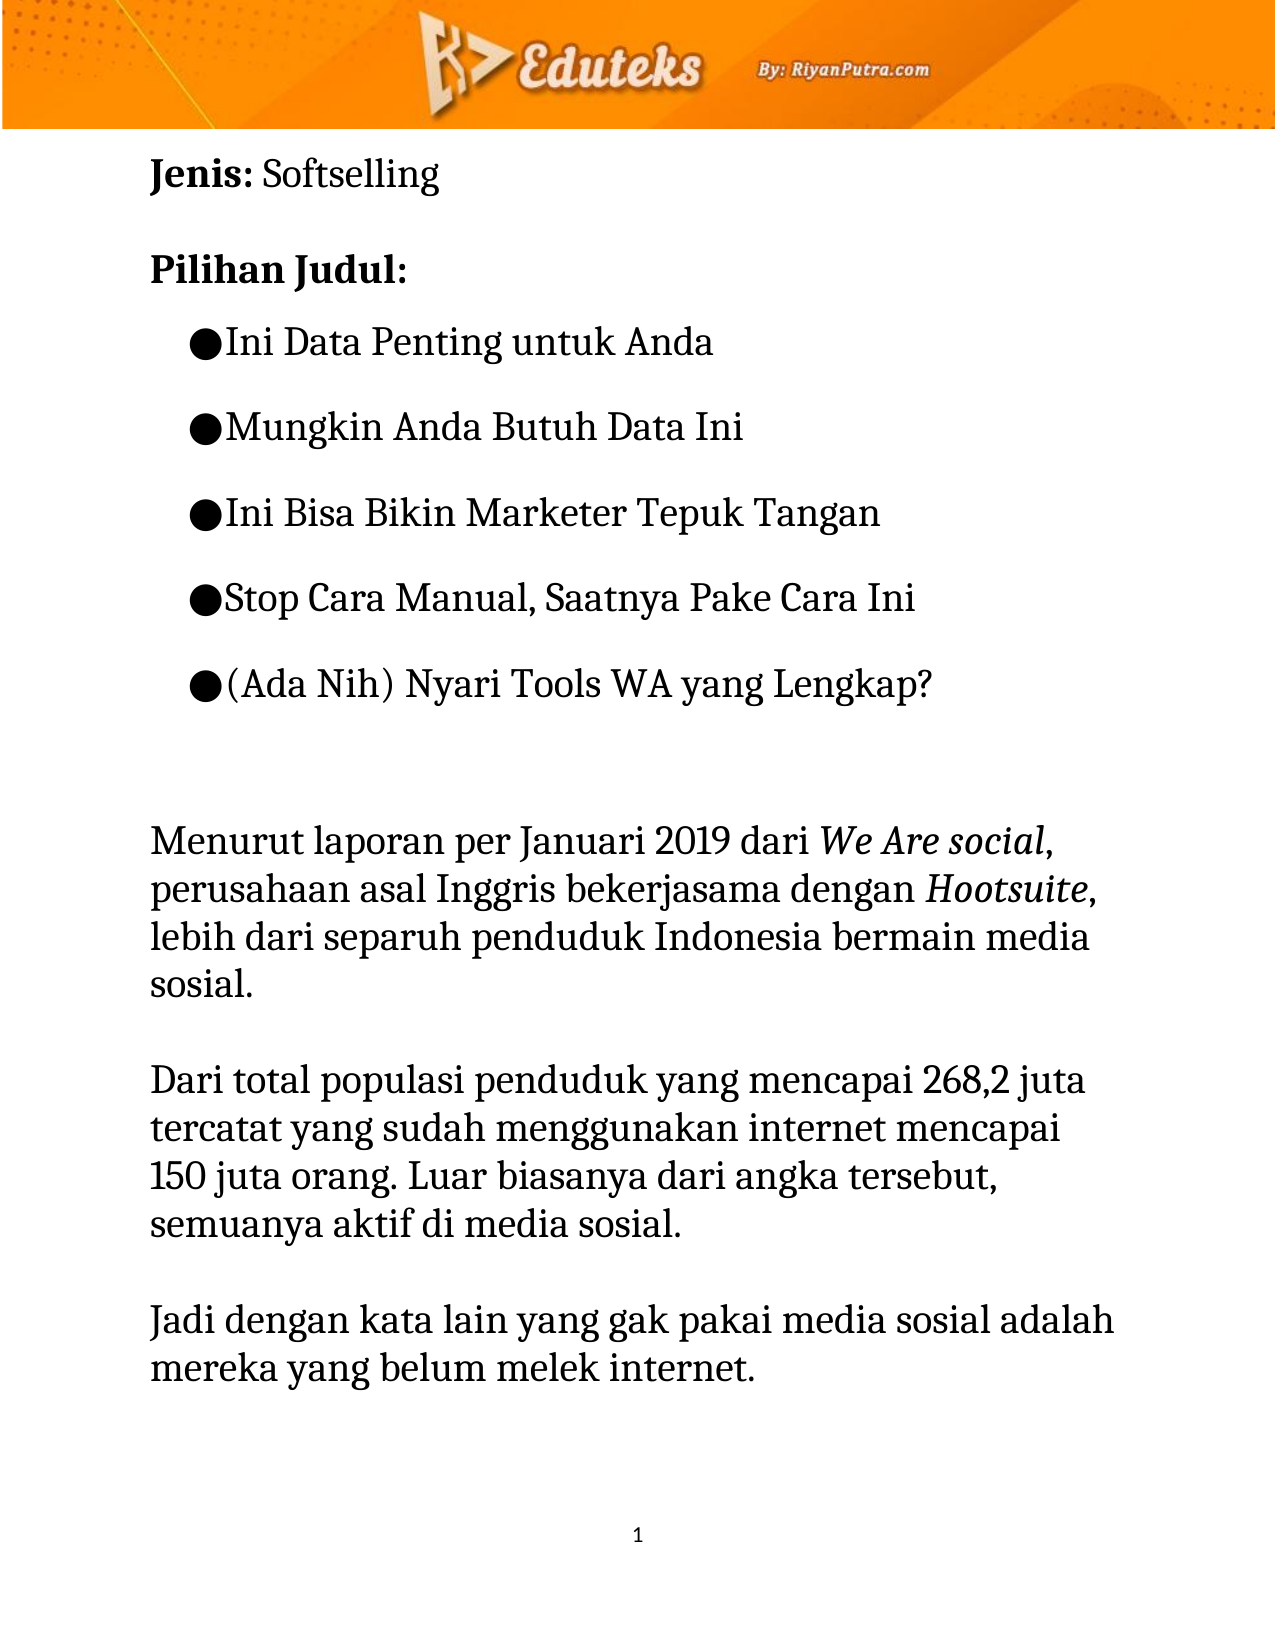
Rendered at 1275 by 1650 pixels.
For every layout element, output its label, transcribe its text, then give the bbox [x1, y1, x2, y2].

picture [2, 0, 1275, 129]
list Ini Bisa Bikin Marketer Tepuk Tangan [187, 464, 1125, 550]
text Menurut laporan per Januari 2019 dari We Are social, perusahaan asal Inggris bekerjasama dengan Hootsuite, lebih dari separuh penduduk Indonesia bermain media sosial. [150, 817, 1125, 1008]
list Stop Cara Manual, Saatnya Pake Cara Ini [187, 550, 1125, 635]
text Jenis: Softselling [150, 150, 1125, 198]
text Dari total populasi penduduk yang mencapai 268,2 juta tercatat yang sudah menggunakan internet mencapai 150 juta orang. Luar biasanya dari angka tersebut, semuanya aktif di media sosial. [150, 1056, 1125, 1248]
list (Ada Nih) Nyari Tools WA yang Lengkap? [187, 635, 1125, 721]
list Mungkin Anda Butuh Data Ini [187, 379, 1125, 464]
list Ini Data Penting untuk Anda [187, 294, 1125, 379]
text Pilihan Judul: [150, 246, 1125, 294]
text Jadi dengan kata lain yang gak pakai media sosial adalah mereka yang belum melek internet. [150, 1296, 1125, 1392]
